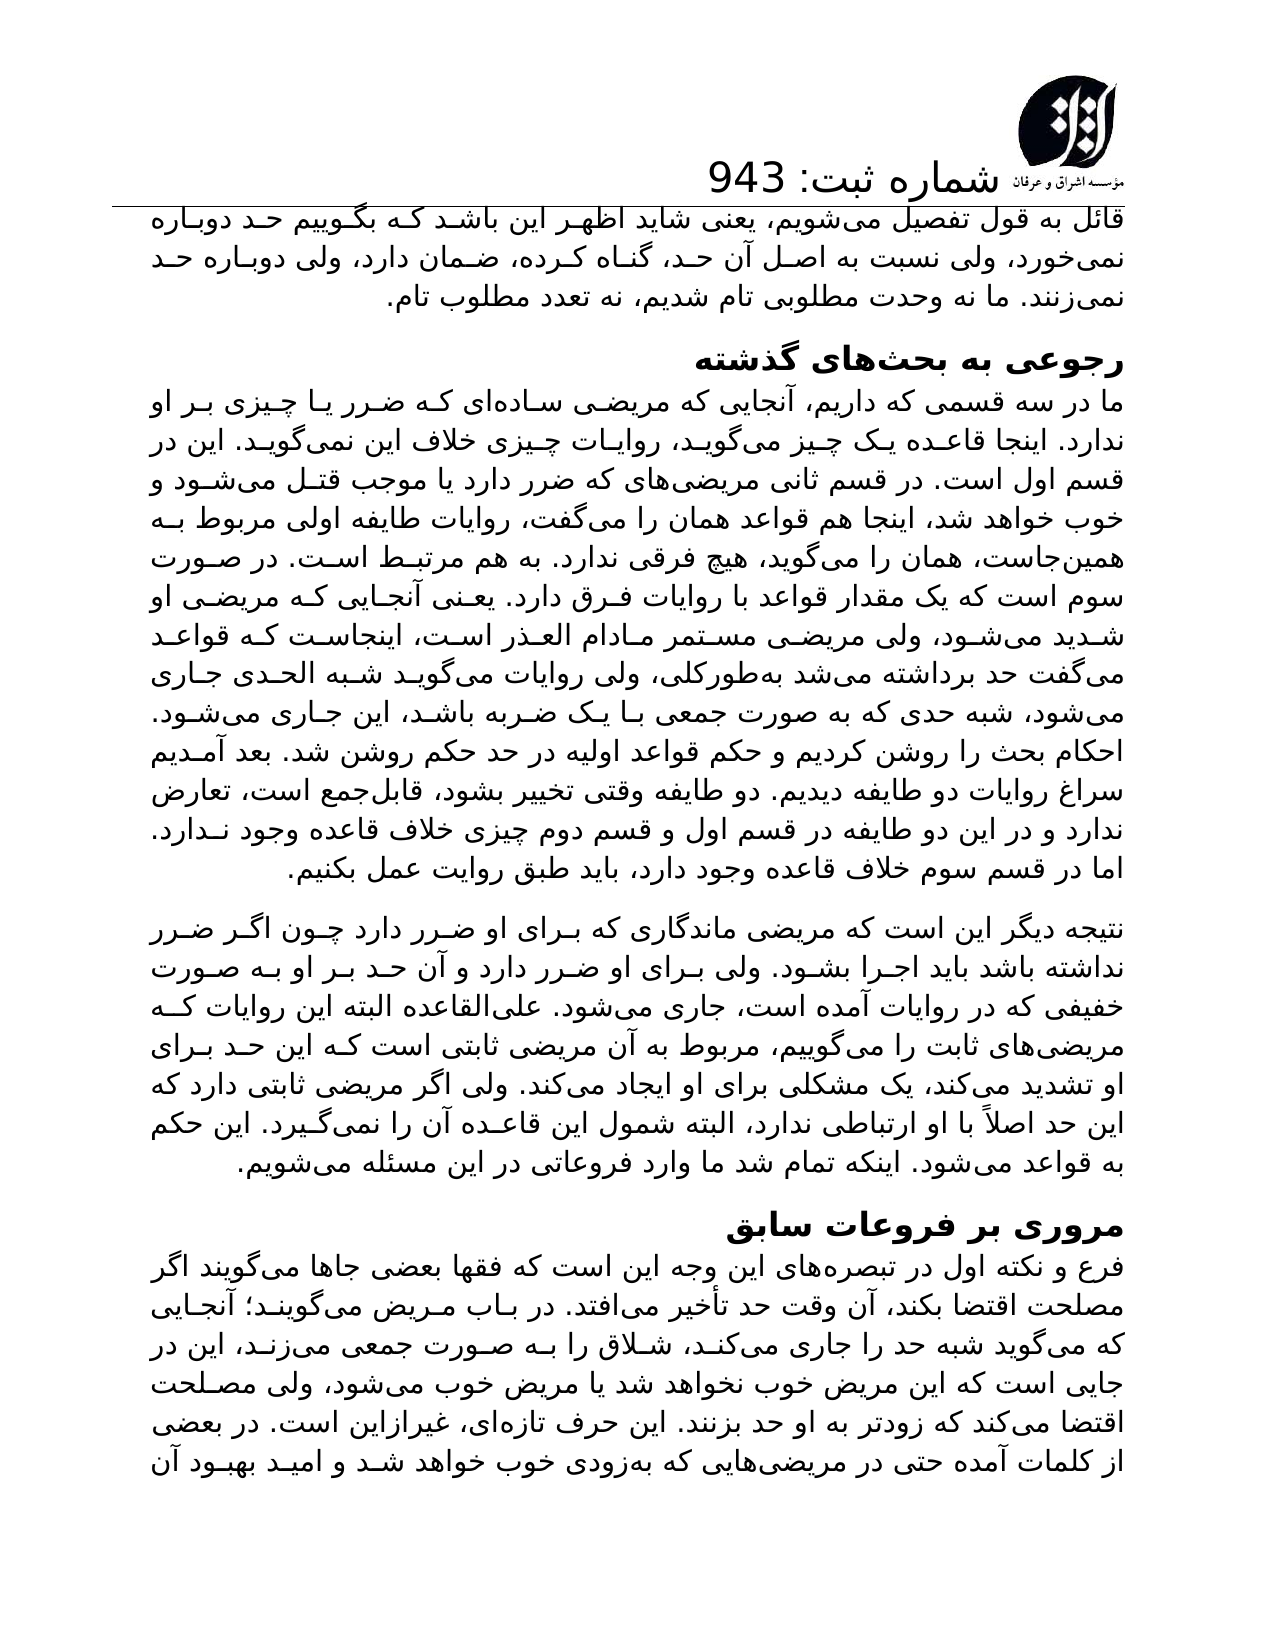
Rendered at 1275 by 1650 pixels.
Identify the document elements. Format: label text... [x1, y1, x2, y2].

text ما در سه قسمی که داریم، آنجایی که مریضی ساده‌ای که ضرر یا چیزی بر او ندارد. اینجا قاعده یک چیز می‌گوید، روایات چیزی خلاف این نمی‌گوید. این در قسم اول است. در قسم ثانی مریضی‌های که ضرر دارد یا موجب قتل می‌شود و خوب خواهد شد، اینجا هم قواعد همان را می‌گفت، روایات طایفه اولی مربوط به همین‌جاست، همان را می‌گوید، هیچ فرقی ندارد. به هم مرتبط است. در صورت سوم است که یک مقدار قواعد با روایات فرق دارد. یعنی آنجایی که مریضی او شدید می‌شود، ولی مریضی مستمر مادام العذر است، اینجاست که قواعد می‌گفت حد برداشته می‌شد به‌طورکلی، ولی روایات می‌گوید شبه الحدی جاری می‌شود، شبه حدی که به صورت جمعی با یک ضربه باشد، این جاری می‌شود. احکام بحث را روشن کردیم و حکم قواعد اولیه در حد حکم روشن شد. بعد آمدیم سراغ روایات دو طایفه دیدیم. دو طایفه وقتی تخییر بشود، قابل‌جمع است، تعارض ندارد و در این دو طایفه در قسم اول و قسم دوم چیزی خلاف قاعده وجود ندارد. اما در قسم سوم خلاف قاعده وجود دارد، باید طبق روایت عمل بکنیم. [150, 384, 1125, 886]
subtitle مروری بر فروعات سابق [150, 1205, 1125, 1244]
picture [1009, 75, 1125, 192]
subtitle رجوعی به بحث‌های گذشته [150, 339, 1125, 378]
text نتیجه دیگر این است که مریضی ماندگاری که برای او ضرر دارد چون اگر ضرر نداشته باشد باید اجرا بشود. ولی برای او ضرر دارد و آن حد بر او به صورت خفیفی که در روایات آمده است، جاری می‌شود. علی‌القاعده البته این روایات که مریضی‌های ثابت را می‌گوییم، مربوط به آن مریضی ثابتی است که این حد برای او تشدید می‌کند، یک مشکلی برای او ایجاد می‌کند. ولی اگر مریضی ثابتی دارد که این حد اصلاً با او ارتباطی ندارد، البته شمول این قاعده آن را نمی‌گیرد. این حکم به قواعد می‌شود. اینکه تمام شد ما وارد فروعاتی در این مسئله می‌شویم. [150, 911, 1125, 1179]
